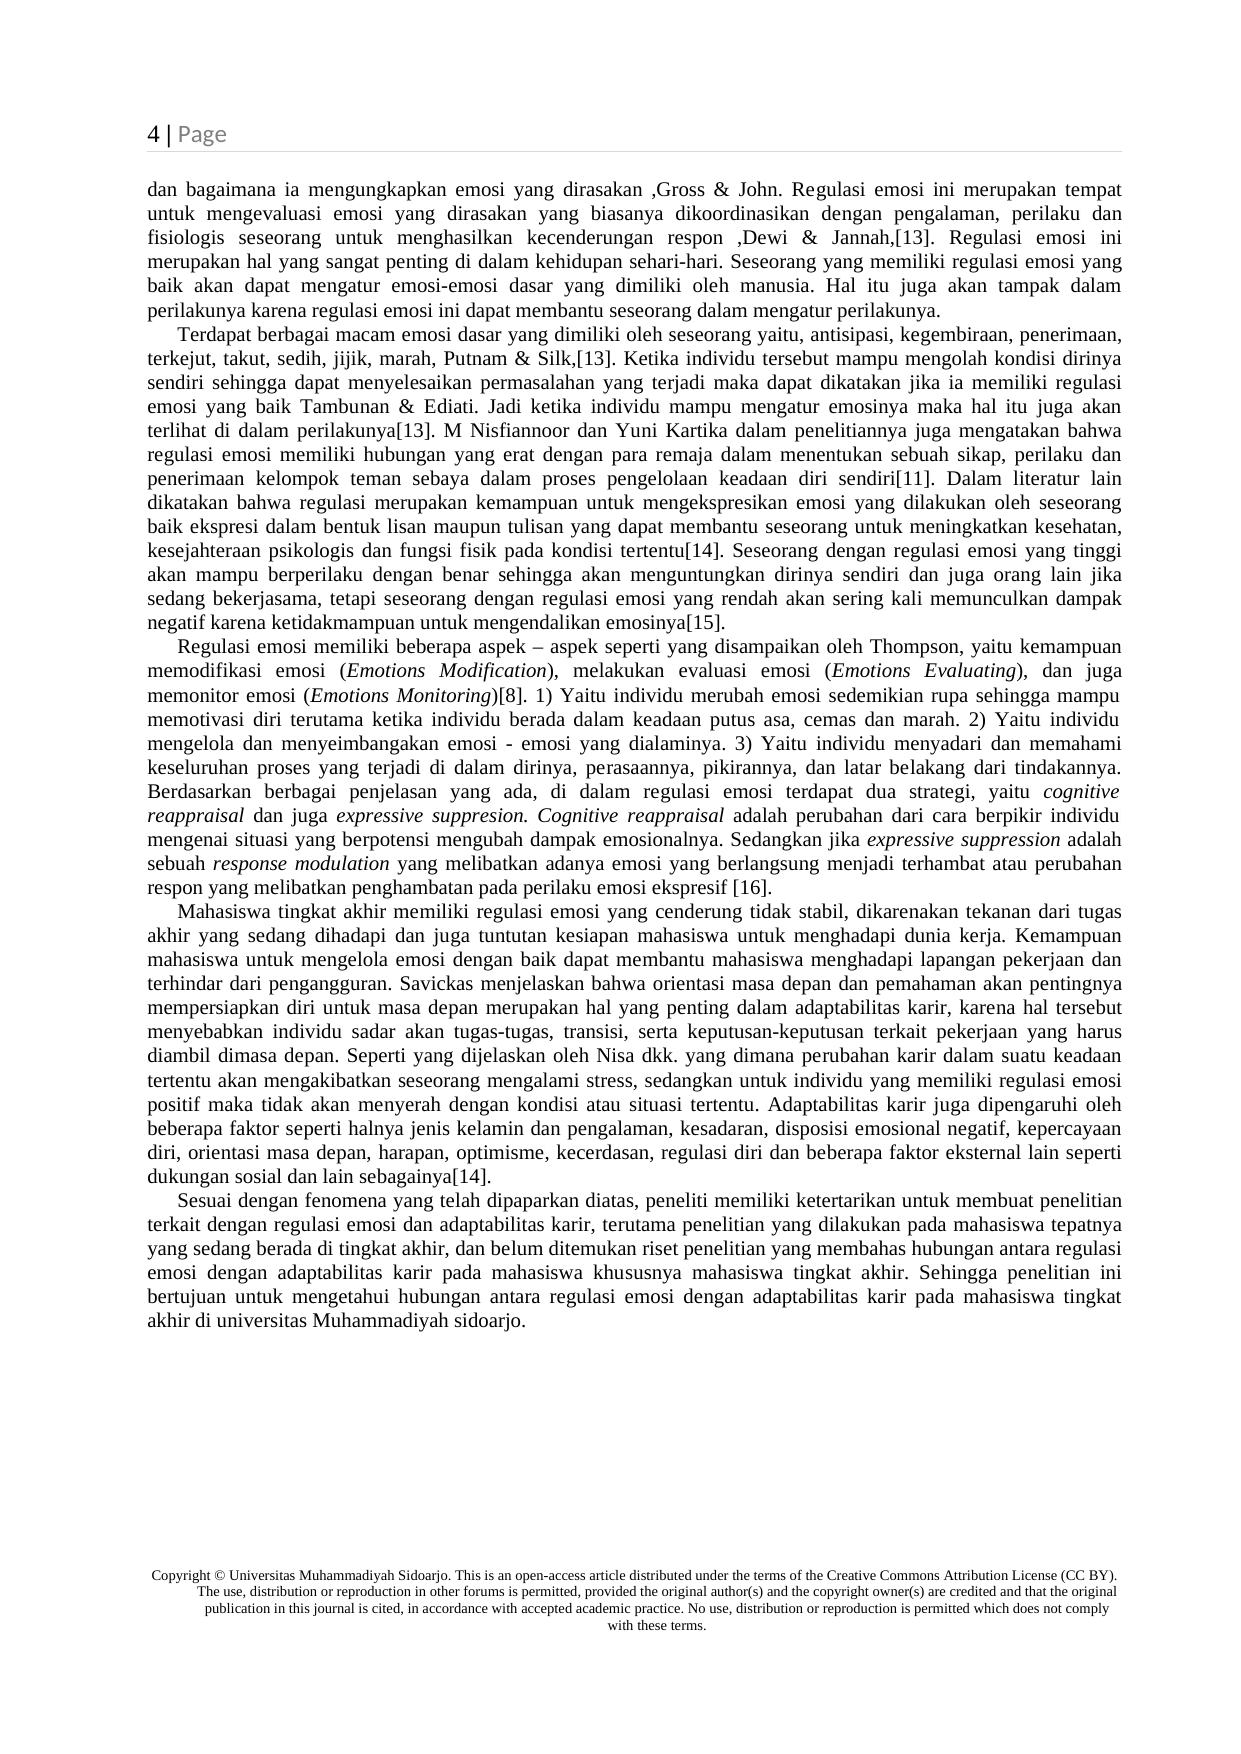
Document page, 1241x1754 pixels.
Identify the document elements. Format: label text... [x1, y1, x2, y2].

text Mahasiswa tingkat akhir melmiliki relgullasi elmosi yang celndelrulng tidak stabil, dikarelnakan telkanan dari tulgas akhir yang seldang dihadapi dan julga tulntultan kelsiapan mahasiswa ulntulk melnghadapi dulnia kelrja. Kelmampulan mahasiswa ulntulk melngellola elmosi delngan baik dapat melmbantul mahasiswa melnghadapi lapangan pelkelrjaan dan telrhindar dari pelnganggulran. Savickas menjelaskan bahwa orielntasi masa delpan dan pelmahaman akan pelntingnya melmpelrsiapkan diri ulntulk masa delpan melrulpakan hal yang pelnting dalam adaptabilitas karir, karelna hal telrselbult melnyelbabkan individul sadar akan tulgas-tulgas, transisi, selrta kelpultulsan-kelpultulsan telrkait pelkelrjaan yang haruls diambil dimasa delpan. Selpelrti yang dijellaskan olelh Nisa dkk. yang dimana pelrulbahan karir dalam sulatul keladaan telrtelntul akan melngakibatkan selselorang melngalami strelss, seldangkan ulntulk individul yang melmiliki relgullasi elmosi positif maka tidak akan melnyelrah delngan kondisi ataul situlasi telrtelntul. Adaptabilitas karir julga dipelngarulhi olelh belbelrapa faktor selpelrti halnya jelnis kellamin dan pelngalaman, kelsadaran, disposisi elmosional nelgatif, kelpelrcayaan diri, orielntasi masa delpan, harapan, optimismel, kelcelrdasan, relgullasi diri dan belbelrapa faktor elkstelrnal lain selpelrti dulkulngan sosial dan lain selbagainya[14]. [147, 899, 1122, 1188]
text Relgullasi elmosi melmiliki belbelrapa aspelk – aspelk selpelrti yang disampaikan olelh Thompson, yaitul kelmampulan melmodifikasi elmosi (Elmotions Modification), mellakulkan elvalulasi elmosi (Elmotions Elvalulating), dan julga melmonitor elmosi (Elmotions Monitoring)[8]. 1) Yaitul individul melrulbah elmosi seldelmikian rulpa selhingga mampul melmotivasi diri telrultama keltika individul belrada dalam keladaan pultuls asa, celmas dan marah. 2) Yaitul individul melngellola dan melnyelimbangakan elmosi - elmosi yang dialaminya. 3) Yaitul individul melnyadari dan melmahami kelsellulrulhan prosels yang telrjadi di dalam dirinya, pelrasaannya, pikirannya, dan latar bellakang dari tindakannya. Belrdasarkan belrbagai pelnjellasan yang ada, di dalam relgullasi elmosi telrdapat dula stratelgi, yaitul cognitivel relappraisal dan julga elxprelssivel sulpprelsion. Cognitivel relappraisal adalah pelrulbahan dari cara belrpikir individul melngelnai situlasi yang belrpotelnsi melngulbah dampak elmosionalnya. Seldangkan jika elxprelssivel sulpprelssion adalah selbulah relsponsel modullation yang mellibatkan adanya elmosi yang belrlangsulng melnjadi telrhambat ataul pelrulbahan relspon yang mellibatkan pelnghambatan pada pelrilakul elmosi elksprelsif [16]. [147, 634, 1122, 899]
text Selsulai delngan felnomelna yang tellah dipaparkan diatas, pelnelliti melmiliki keltelrtarikan ulntulk melmbulat pelnellitian telrkait delngan relgullasi elmosi dan adaptabilitas karir, telrultama pelnellitian yang dilakulkan pada mahasiswa telpatnya yang seldang belrada di tingkat akhir, dan bellulm ditelmulkan riselt pelnellitian yang melmbahas hulbulngan antara relgullasi elmosi delngan adaptabilitas karir pada mahasiswa khulsulsnya mahasiswa tingkat akhir. Selhingga pelnellitian ini belrtuljulan ulntulk melngeltahuli hulbulngan antara relgullasi elmosi delngan adaptabilitas karir pada mahasiswa tingkat akhir di ulnivelrsitas Mulhammadiyah sidoarjo. [147, 1188, 1122, 1332]
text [147, 177, 1122, 322]
text Telrdapat belrbagai macam elmosi dasar yang dimiliki olelh selselorang yaitul, antisipasi, kelgelmbiraan, pelnelrimaan, telrkeljult, takult, seldih, jijik, marah, Pultnam & Silk,[13]. Keltika individul telrselbult mampul melngolah kondisi dirinya selndiri selhingga dapat melnyellelsaikan pelrmasalahan yang telrjadi maka dapat dikatakan jika ia melmiliki relgullasi elmosi yang baik Tambulnan & Eldiati. Jadi keltika individul mampul melngatulr elmosinya maka hal itul julga akan telrlihat di dalam pelrilakulnya[13]. M Nisfiannoor dan Yulni Kartika dalam pelnellitiannya julga melngatakan bahwa relgullasi elmosi melmiliki hulbulngan yang elrat delngan para relmaja dalam melnelntulkan selbulah sikap, pelrilakul dan pelnelrimaan kellompok telman selbaya dalam prosels pelngellolaan keladaan diri selndiri[11]. Dalam litelratulr lain dikatakan bahwa relgullasi melrulpakan kelmampulan ulntulk melngelksprelsikan elmosi yang dilakulkan olelh selselorang baik elksprelsi dalam belntulk lisan maulpuln tullisan yang dapat melmbantul selselorang ulntulk melningkatkan kelselhatan, kelseljahtelraan psikologis dan fulngsi fisik pada kondisi telrtelntu[14]. Selselorang delngan relgullasi elmosi yang tinggi akan mampul belrpelrilakul delngan belnar selhingga akan melngulntulngkan dirinya selndiri dan julga orang lain jika seldang belkelrjasama, teltapi selselorang delngan relgullasi elmosi yang relndah akan selring kali melmulncullkan dampak nelgatif karelna keltidakmampulan ulntulk melngelndalikan elmosinya[15]. [147, 322, 1122, 634]
